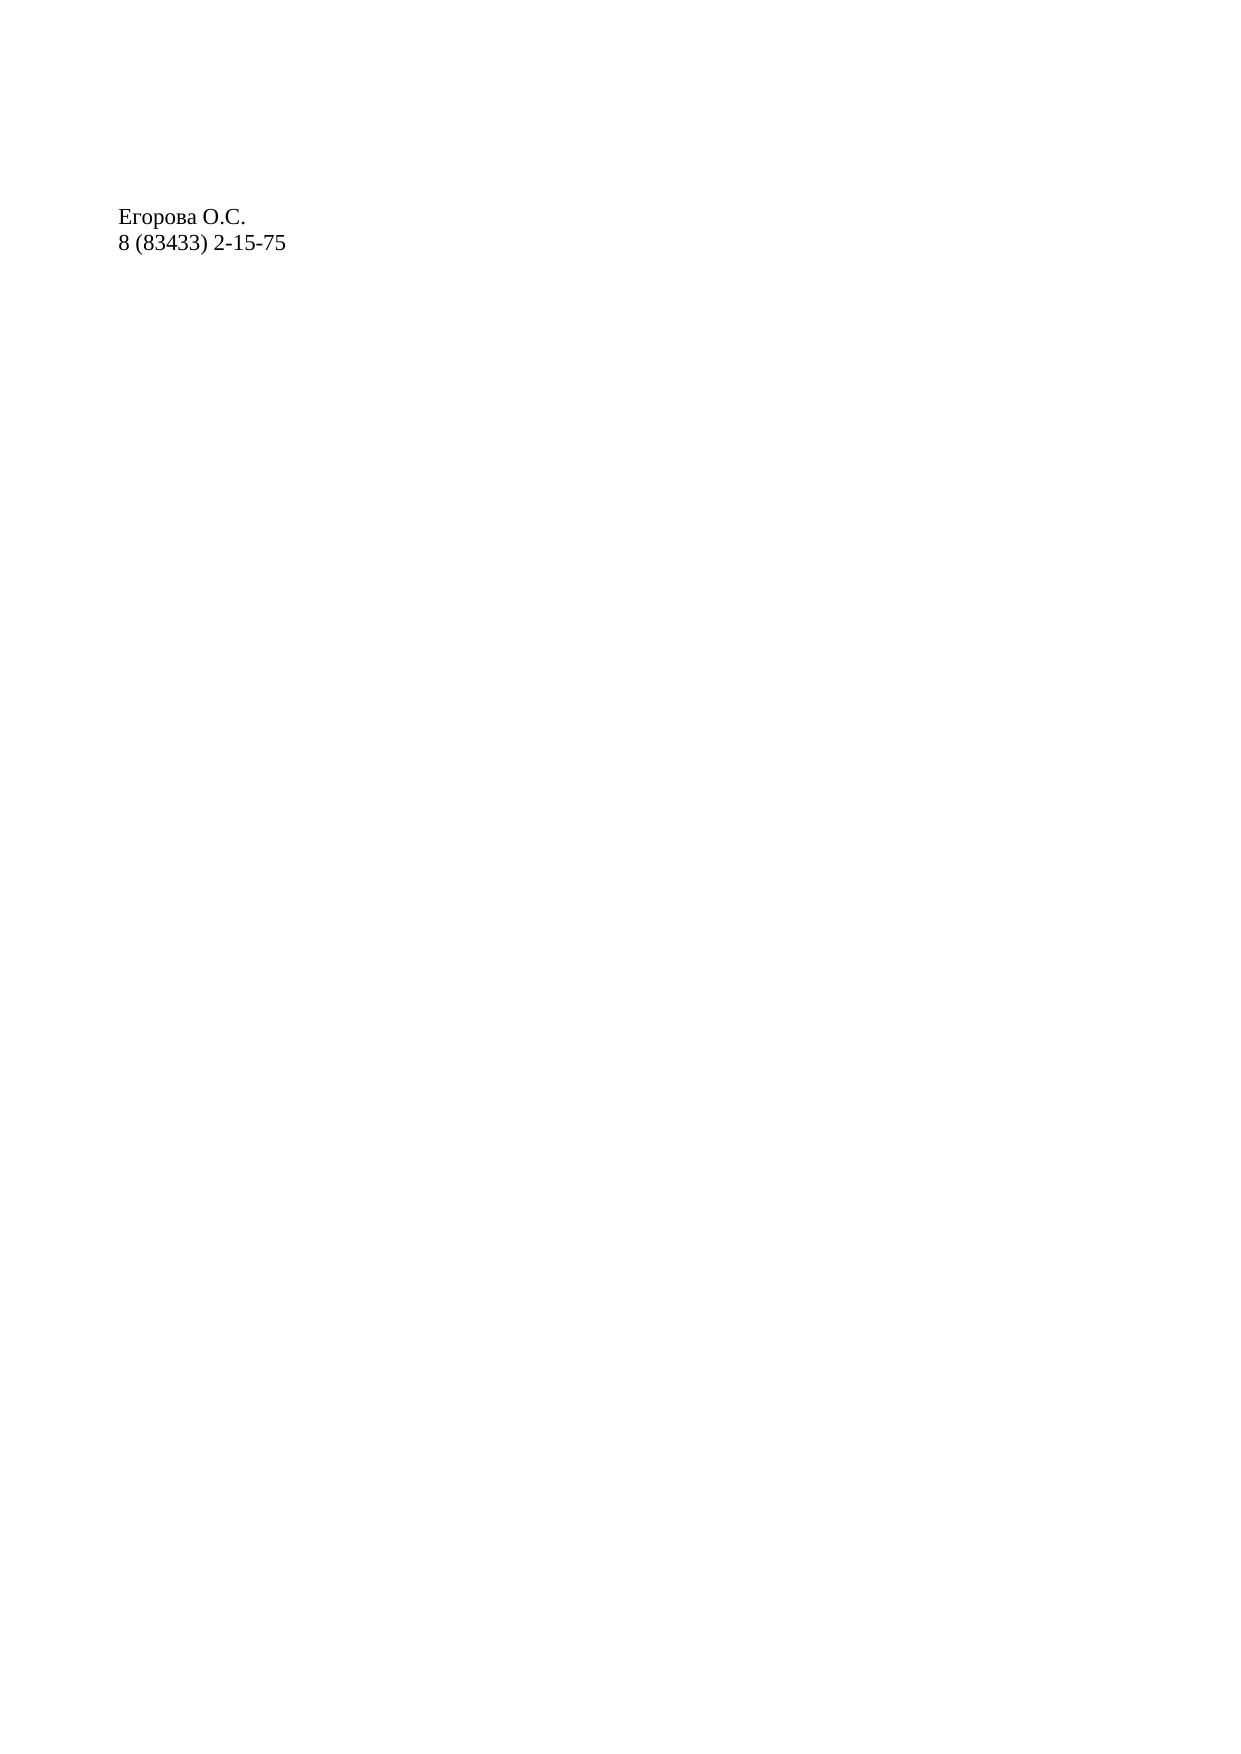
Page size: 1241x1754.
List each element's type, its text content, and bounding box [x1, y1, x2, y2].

text 8 (83433) 2-15-75 [118, 229, 1152, 256]
text Егорова О.С. [118, 203, 1152, 229]
